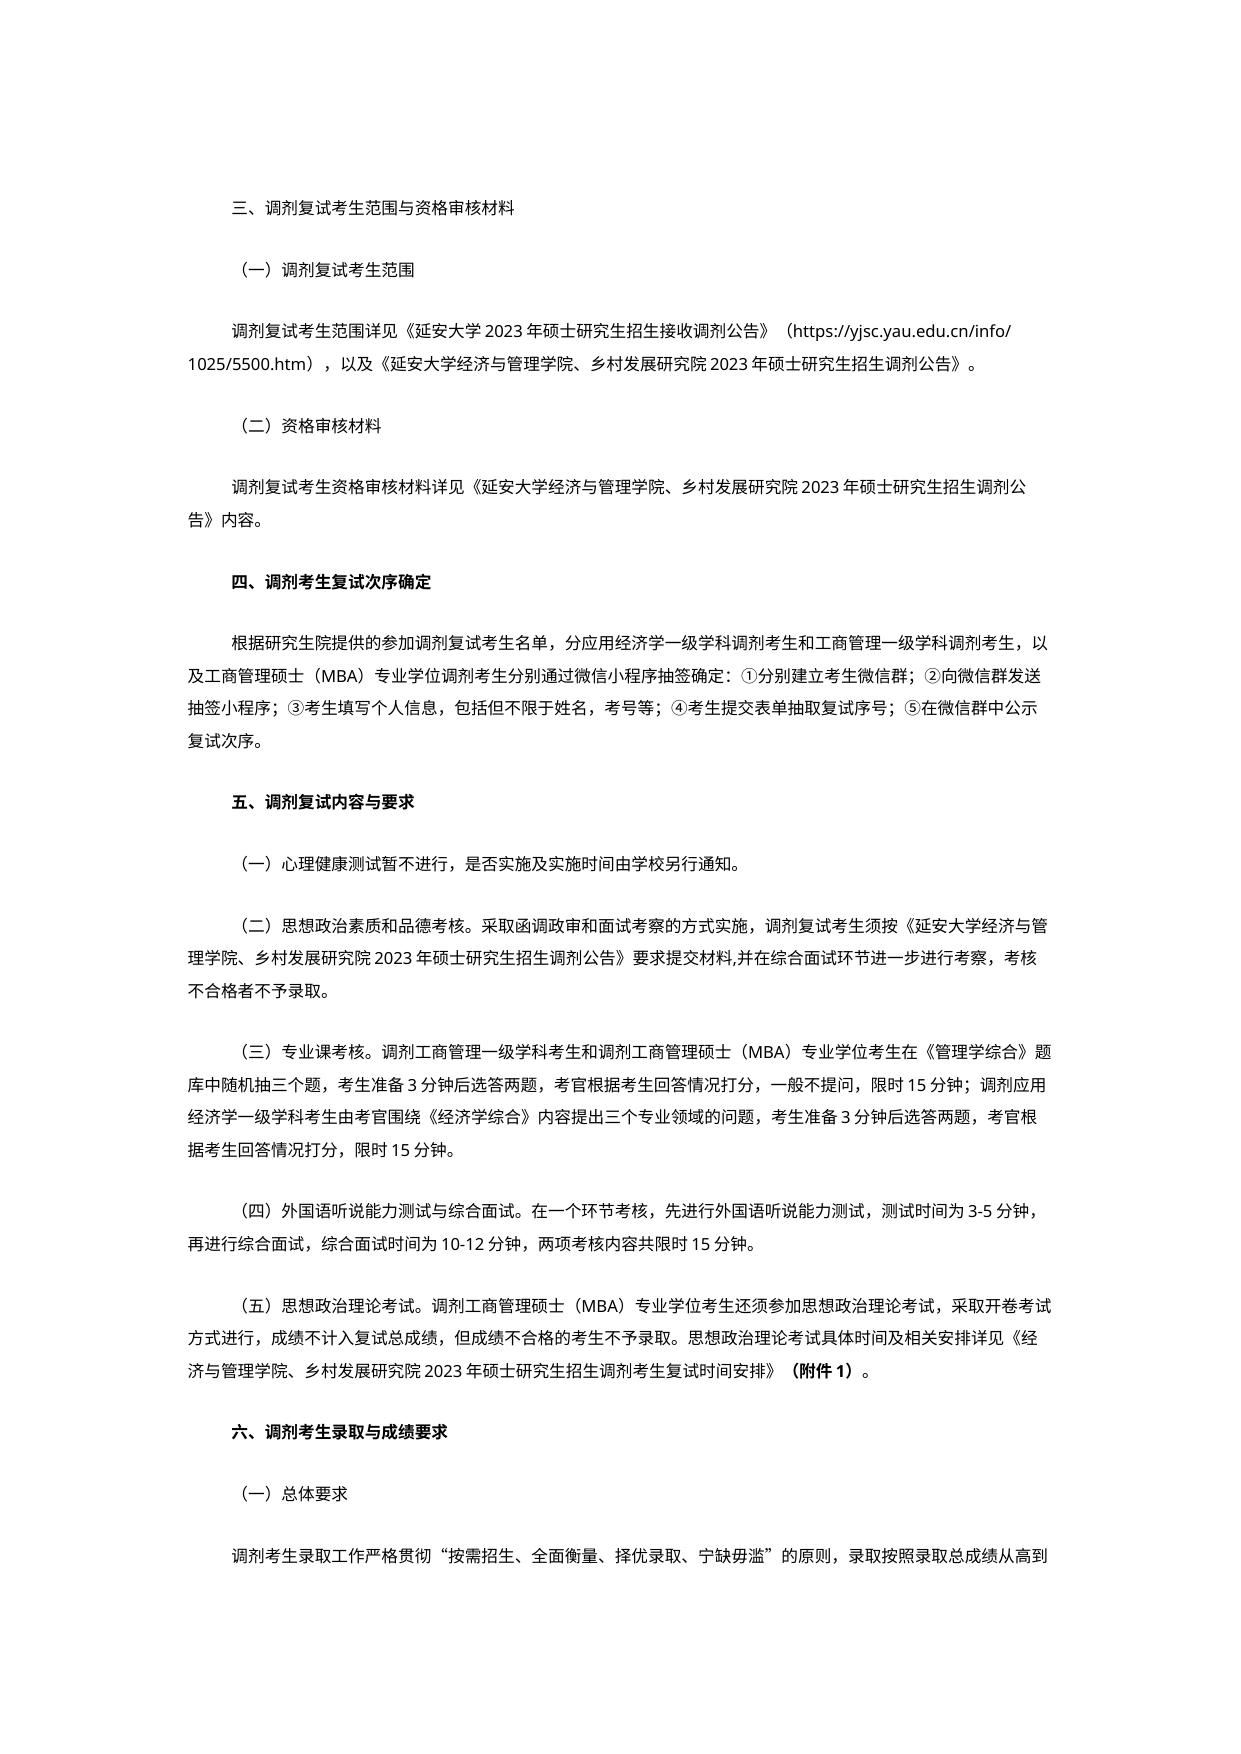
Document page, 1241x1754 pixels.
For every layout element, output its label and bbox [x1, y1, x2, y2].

table_cell [188, 162, 1053, 1571]
